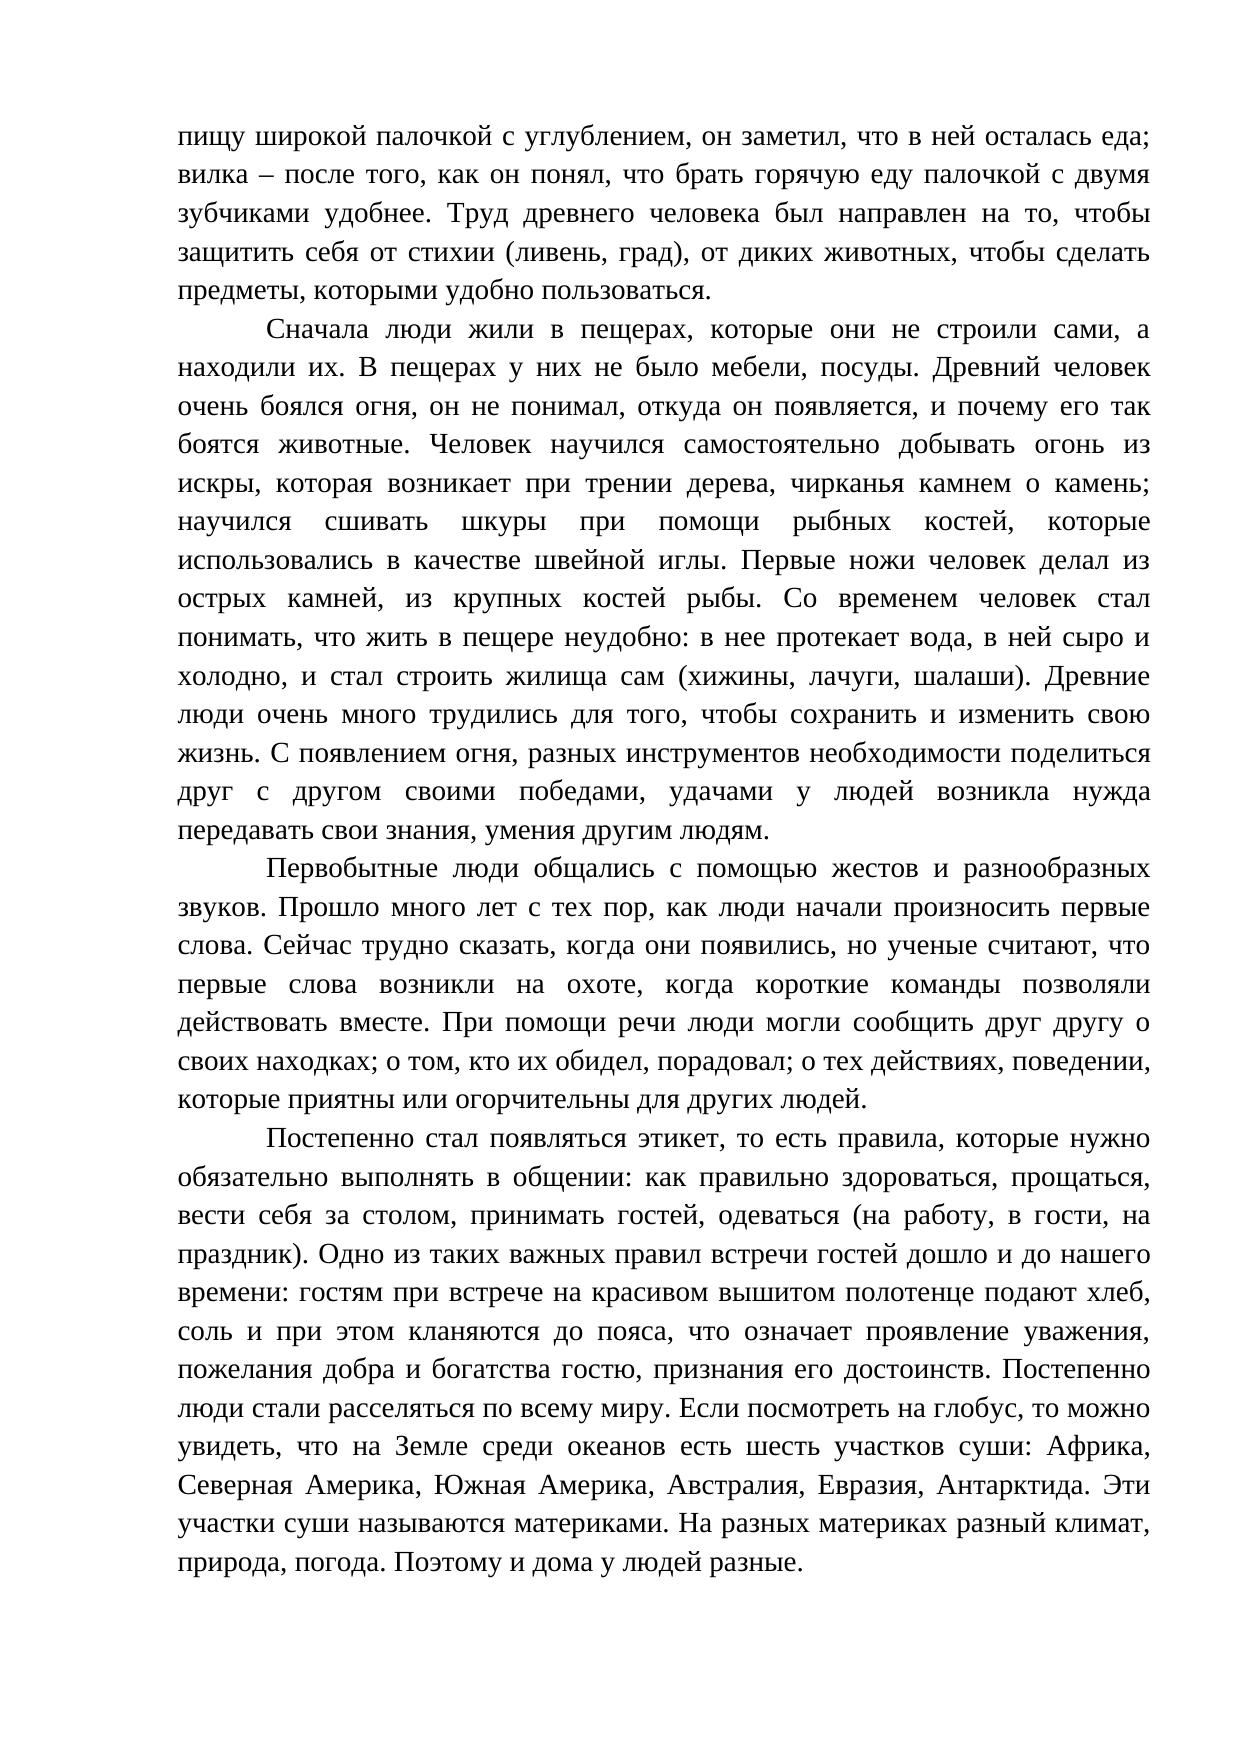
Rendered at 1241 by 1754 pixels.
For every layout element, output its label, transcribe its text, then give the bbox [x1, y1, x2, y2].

text Первобытные люди общались с помощью жестов и разнообразных звуков. Прошло много лет с тех пор, как люди начали произносить первые слова. Сейчас трудно сказать, когда они появились, но ученые считают, что первые слова возникли на охоте, когда короткие команды позволяли действовать вместе. При помощи речи люди могли сообщить друг другу о своих находках; о том, кто их обидел, порадовал; о тех действиях, поведении, которые приятны или огорчительны для других людей. [177, 850, 1152, 1115]
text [177, 118, 1152, 306]
text Сначала люди жили в пещерах, которые они не строили сами, а находили их. В пещерах у них не было мебели, посуды. Древний человек очень боялся огня, он не понимал, откуда он появляется, и почему его так боятся животные. Человек научился самостоятельно добывать огонь из искры, которая возникает при трении дерева, чирканья камнем о камень; научился сшивать шкуры при помощи рыбных костей, которые использовались в качестве швейной иглы. Первые ножи человек делал из острых камней, из крупных костей рыбы. Со временем человек стал понимать, что жить в пещере неудобно: в нее протекает вода, в ней сыро и холодно, и стал строить жилища сам (хижины, лачуги, шалаши). Древние люди очень много трудились для того, чтобы сохранить и изменить свою жизнь. С появлением огня, разных инструментов необходимости поделиться друг с другом своими победами, удачами у людей возникла нужда передавать свои знания, умения другим людям. [177, 311, 1152, 845]
text Постепенно стал появляться этикет, то есть правила, которые нужно обязательно выполнять в общении: как правильно здороваться, прощаться, вести себя за столом, принимать гостей, одеваться (на работу, в гости, на праздник). Одно из таких важных правил встречи гостей дошло и до нашего времени: гостям при встрече на красивом вышитом полотенце подают хлеб, соль и при этом кланяются до пояса, что означает проявление уважения, пожелания добра и богатства гостю, признания его достоинств. Постепенно люди стали расселяться по всему миру. Если посмотреть на глобус, то можно увидеть, что на Земле среди океанов есть шесть участков суши: Африка, Северная Америка, Южная Америка, Австралия, Евразия, Антарктида. Эти участки суши называются материками. На разных материках разный климат, природа, погода. Поэтому и дома у людей разные. [177, 1120, 1152, 1578]
